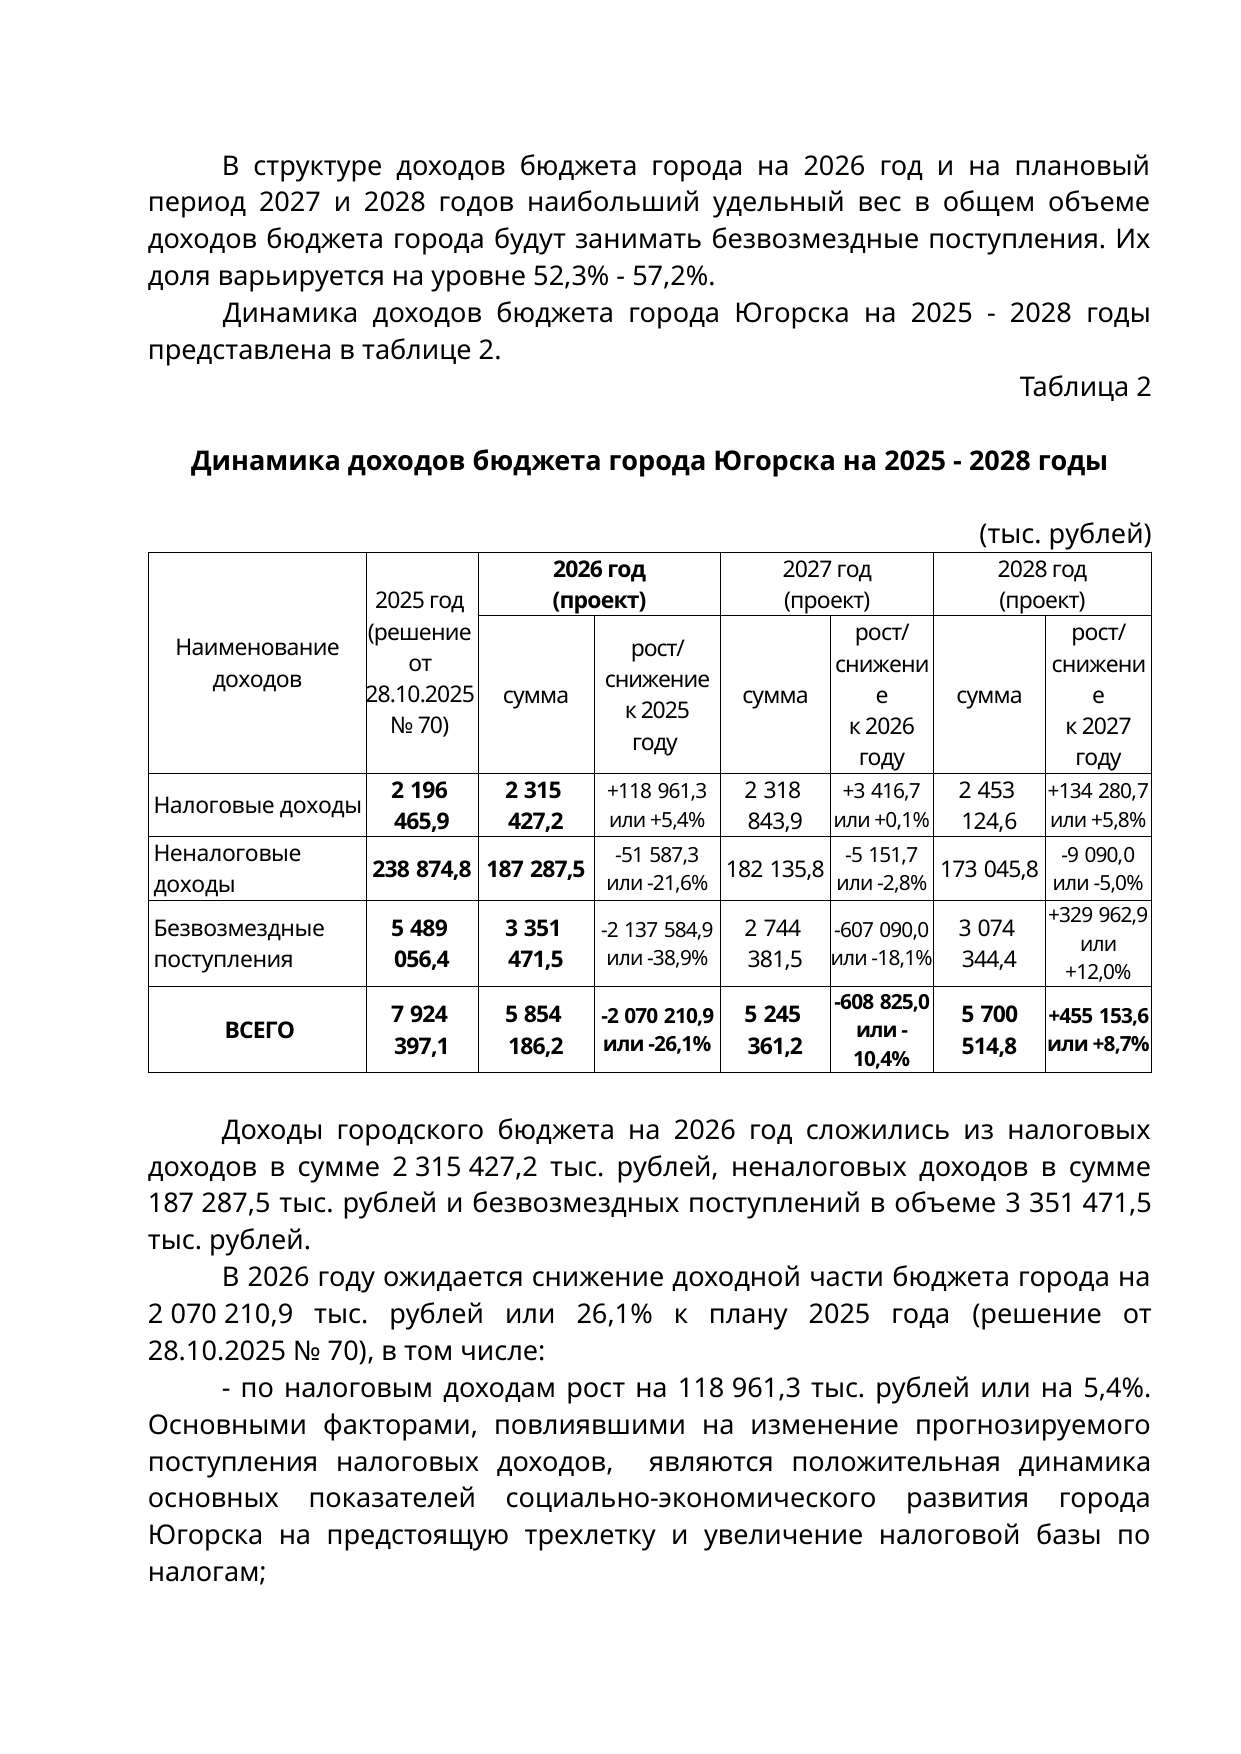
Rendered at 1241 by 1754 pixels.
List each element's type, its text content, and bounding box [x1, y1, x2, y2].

table_cell 187 287,5 [479, 837, 594, 899]
text - по налоговым доходам рост на 118 961,3 тыс. рублей или на 5,4%. Основными факторами, повлиявшими на изменение прогнозируемого поступления налоговых доходов, являются положительная динамика основных показателей социально-экономического развития города Югорска на предстоящую трехлетку и увеличение налоговой базы по налогам; [148, 1368, 1152, 1405]
table_cell 238 874,8 [367, 837, 478, 899]
table_cell 2 196 465,9 [367, 774, 478, 836]
table_cell 182 135,8 [721, 837, 830, 899]
table_cell Налоговые доходы [149, 774, 366, 836]
table_header 2025 год (решение от 28.10.2025 № 70) [367, 553, 478, 772]
table_cell -607 090,0 или -18,1% [831, 901, 933, 986]
table_cell -2 070 210,9 или -26,1% [595, 987, 720, 1072]
table_header 2028 год (проект) [934, 553, 1151, 615]
text Динамика доходов бюджета города Югорска на 2025 - 2028 годы [148, 441, 1152, 478]
table_cell 5 700 514,8 [934, 987, 1045, 1072]
table_cell -9 090,0 или -5,0% [1046, 837, 1151, 899]
table_cell сумма [479, 616, 594, 772]
table_cell 2 318 843,9 [721, 774, 830, 836]
table_cell 2 744 381,5 [721, 901, 830, 986]
table_cell +329 962,9 или +12,0% [1046, 901, 1151, 986]
table_cell 7 924 397,1 [367, 987, 478, 1072]
table_cell +118 961,3 или +5,4% [595, 774, 720, 836]
table_header Наименование доходов [149, 553, 366, 772]
table_cell 3 074 344,4 [934, 901, 1045, 986]
table_cell -5 151,7 или -2,8% [831, 837, 933, 899]
table_cell -608 825,0 или -10,4% [831, 987, 933, 1072]
text Динамика доходов бюджета города Югорска на 2025 - 2028 годы представлена в таблице 2. [148, 293, 1152, 367]
text - по налоговым доходам рост на 118 961,3 тыс. рублей или на 5,4%. Основными факторами, повлиявшими на изменение прогнозируемого поступления налоговых доходов, являются положительная динамика основных показателей социально-экономического развития города Югорска на предстоящую трехлетку и увеличение налоговой базы по налогам; [148, 1442, 1152, 1589]
text В структуре доходов бюджета города на 2026 год и на плановый период 2027 и 2028 годов наибольший удельный вес в общем объеме доходов бюджета города будут занимать безвозмездные поступления. Их доля варьируется на уровне 52,3% - 57,2%. [148, 146, 1152, 293]
table_cell рост/ снижение к 2027 году [1046, 616, 1151, 772]
table_cell 5 854 186,2 [479, 987, 594, 1072]
table_header 2026 год (проект) [479, 553, 720, 615]
table_cell 5 489 056,4 [367, 901, 478, 986]
table_cell -51 587,3 или -21,6% [595, 837, 720, 899]
table_cell +3 416,7 или +0,1% [831, 774, 933, 836]
table_cell +455 153,6 или +8,7% [1046, 987, 1151, 1072]
text (тыс. рублей) [148, 515, 1152, 552]
table_cell сумма [934, 616, 1045, 772]
text Доходы городского бюджета на 2026 год сложились из налоговых доходов в сумме 2 315 427,2 тыс. рублей, неналоговых доходов в сумме 187 287,5 тыс. рублей и безвозмездных поступлений в объеме 3 351 471,5 тыс. рублей. [148, 1110, 1152, 1258]
table_cell 2 315 427,2 [479, 774, 594, 836]
table_cell ВСЕГО [149, 987, 366, 1072]
text В 2026 году ожидается снижение доходной части бюджета города на 2 070 210,9 тыс. рублей или 26,1% к плану 2025 года (решение от 28.10.2025 № 70), в том числе: [148, 1258, 1152, 1368]
table_cell рост/ снижение к 2025 году [595, 616, 720, 772]
table_header 2027 год (проект) [721, 553, 933, 615]
text Таблица 2 [148, 367, 1152, 404]
table_cell Неналоговые доходы [149, 837, 366, 899]
table_cell 173 045,8 [934, 837, 1045, 899]
table_cell 5 245 361,2 [721, 987, 830, 1072]
table_cell рост/ снижение к 2026 году [831, 616, 933, 772]
table_cell +134 280,7 или +5,8% [1046, 774, 1151, 836]
table_cell 2 453 124,6 [934, 774, 1045, 836]
table_cell сумма [721, 616, 830, 772]
table_cell 3 351 471,5 [479, 901, 594, 986]
table_cell -2 137 584,9 или -38,9% [595, 901, 720, 986]
table_cell Безвозмездные поступления [149, 901, 366, 986]
